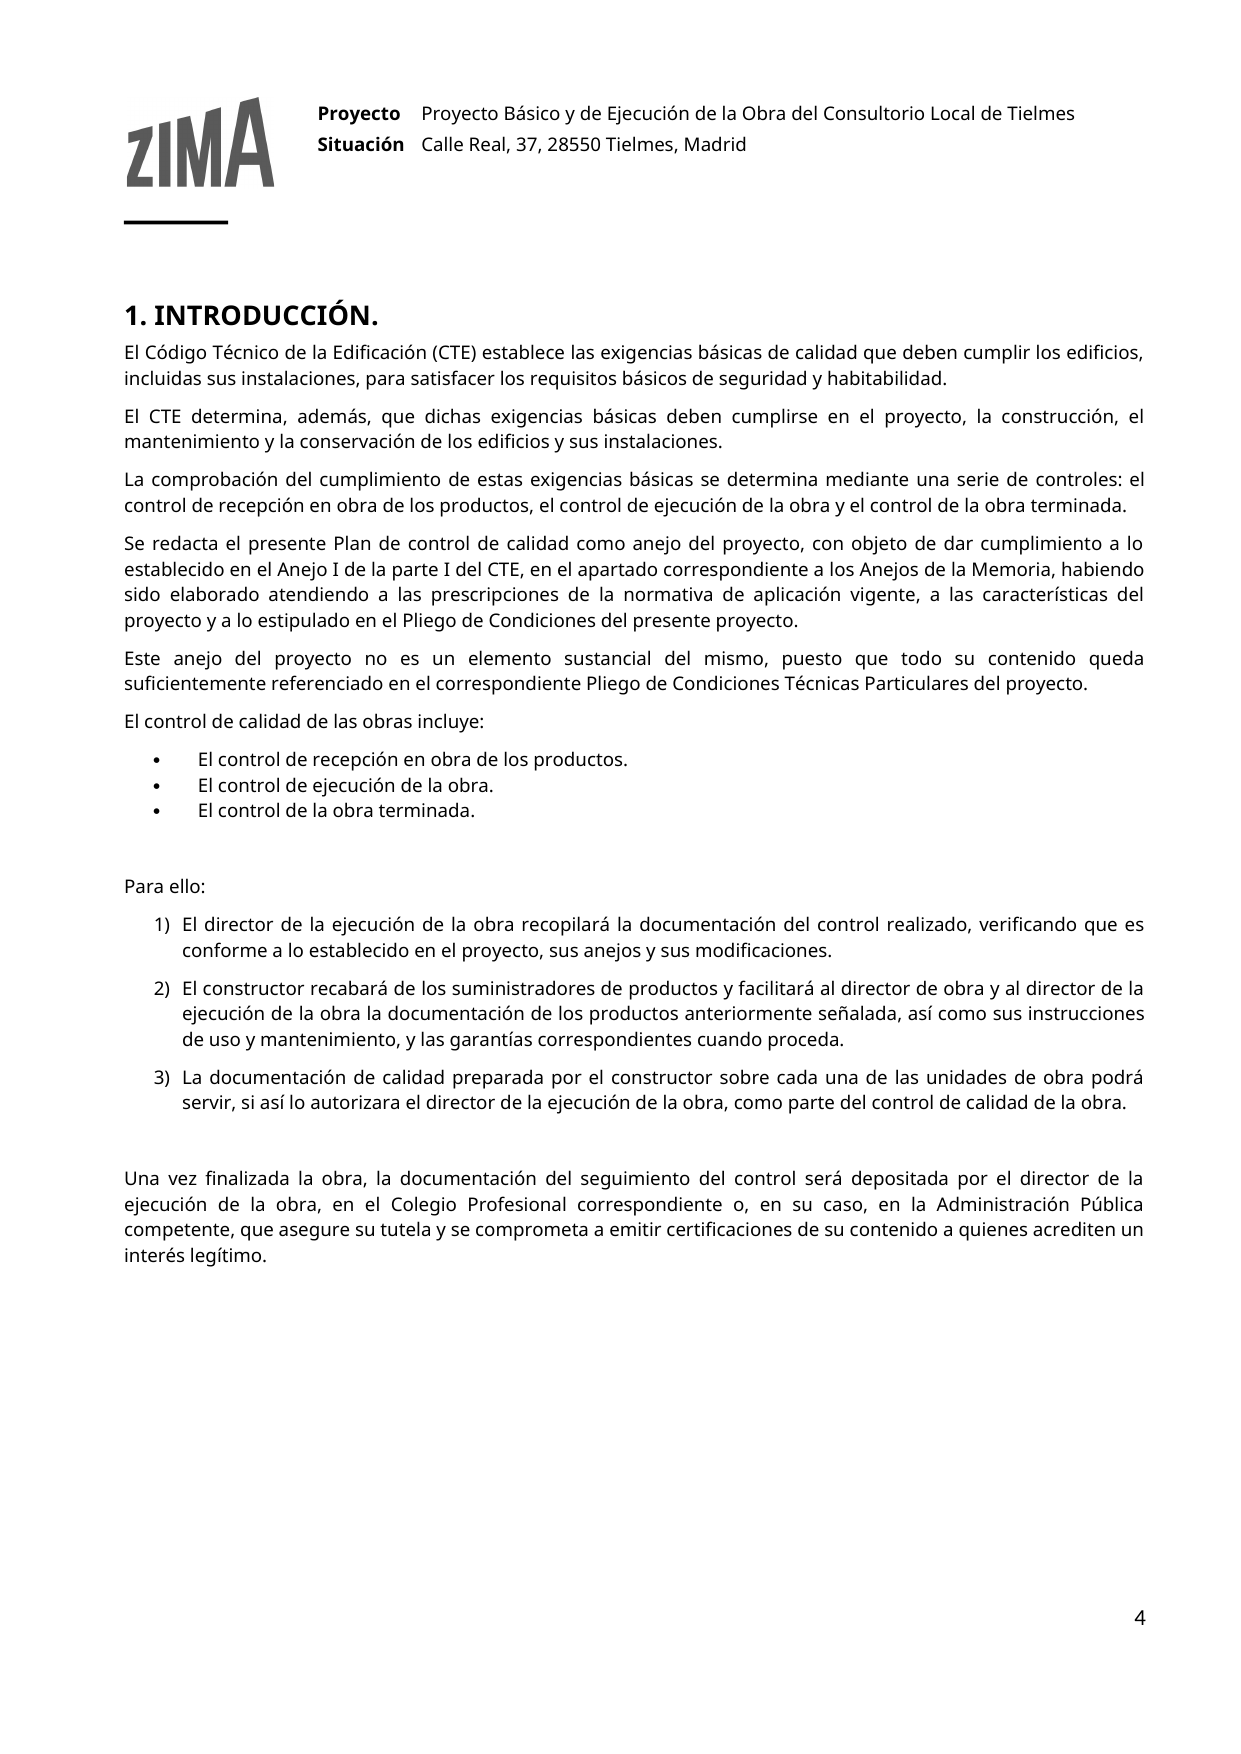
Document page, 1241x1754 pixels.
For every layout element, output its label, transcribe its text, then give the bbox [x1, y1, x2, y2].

text 1. INTRODUCCIÓN. [124, 296, 1146, 333]
text 3) La documentación de calidad preparada por el constructor sobre cada una de las unidades de obra podrá servir, si así lo autorizara el director de la ejecución de la obra, como parte del control de calidad de la obra. [153, 1064, 1146, 1115]
text El Código Técnico de la Edificación (CTE) establece las exigencias básicas de calidad que deben cumplir los edificios, incluidas sus instalaciones, para satisfacer los requisitos básicos de seguridad y habitabilidad. [124, 340, 1146, 391]
list El control de la obra terminada. [153, 797, 1146, 823]
text Para ello: [124, 873, 1146, 899]
list El control de ejecución de la obra. [153, 772, 1146, 797]
text El control de calidad de las obras incluye: [124, 708, 1146, 734]
text 2) El constructor recabará de los suministradores de productos y facilitará al director de obra y al director de la ejecución de la obra la documentación de los productos anteriormente señalada, así como sus instrucciones de uso y mantenimiento, y las garantías correspondientes cuando proceda. [153, 975, 1146, 1052]
text La comprobación del cumplimiento de estas exigencias básicas se determina mediante una serie de controles: el control de recepción en obra de los productos, el control de ejecución de la obra y el control de la obra terminada. [124, 467, 1146, 518]
text El CTE determina, además, que dichas exigencias básicas deben cumplirse en el proyecto, la construcción, el mantenimiento y la conservación de los edificios y sus instalaciones. [124, 403, 1146, 454]
picture [126, 97, 275, 189]
list El control de recepción en obra de los productos. [153, 746, 1146, 772]
text Se redacta el presente Plan de control de calidad como anejo del proyecto, con objeto de dar cumplimiento a lo establecido en el Anejo I de la parte I del CTE, en el apartado correspondiente a los Anejos de la Memoria, habiendo sido elaborado atendiendo a las prescripciones de la normativa de aplicación vigente, a las características del proyecto y a lo estipulado en el Pliego de Condiciones del presente proyecto. [124, 530, 1146, 632]
text Una vez finalizada la obra, la documentación del seguimiento del control será depositada por el director de la ejecución de la obra, en el Colegio Profesional correspondiente o, en su caso, en la Administración Pública competente, que asegure su tutela y se comprometa a emitir certificaciones de su contenido a quienes acrediten un interés legítimo. [124, 1166, 1146, 1268]
text Este anejo del proyecto no es un elemento sustancial del mismo, puesto que todo su contenido queda suficientemente referenciado en el correspondiente Pliego de Condiciones Técnicas Particulares del proyecto. [124, 645, 1146, 696]
text 1) El director de la ejecución de la obra recopilará la documentación del control realizado, verificando que es conforme a lo establecido en el proyecto, sus anejos y sus modificaciones. [153, 912, 1146, 963]
